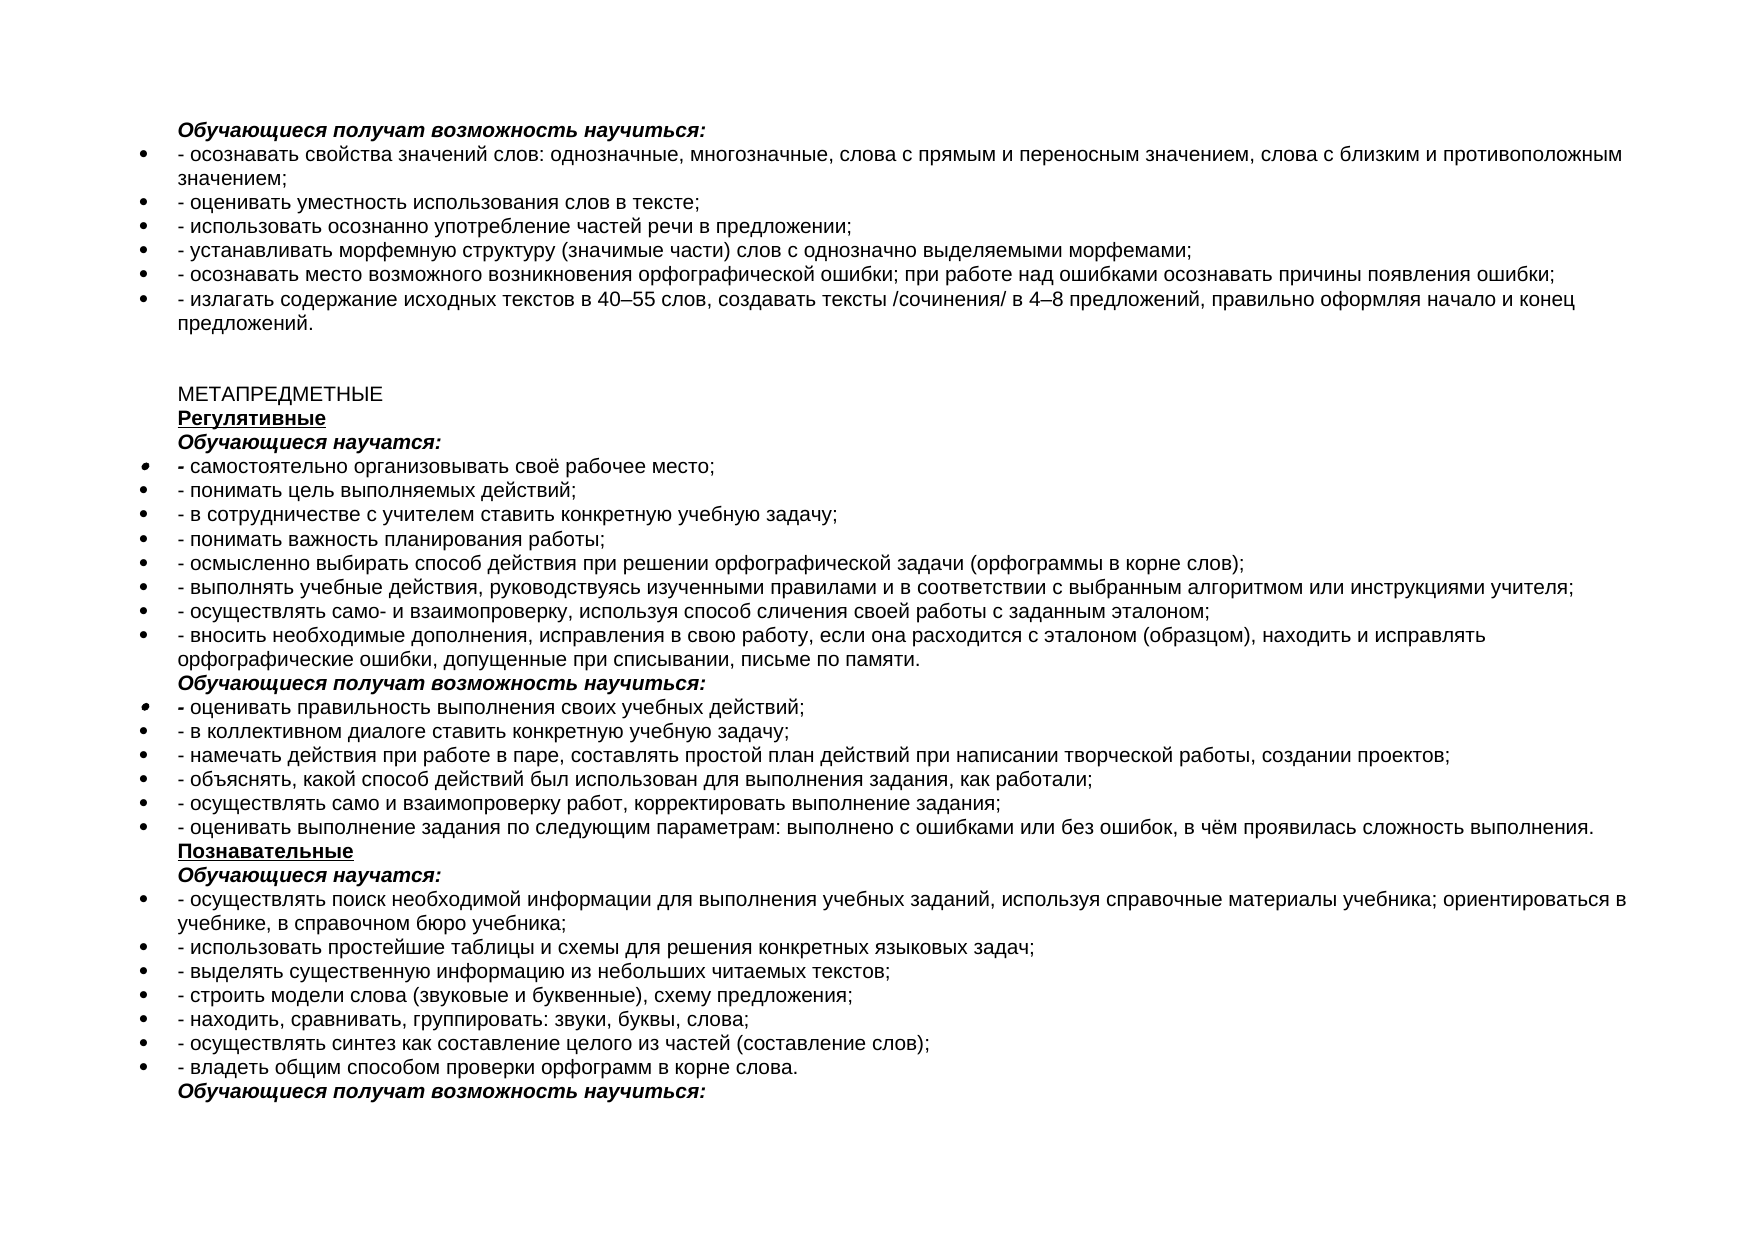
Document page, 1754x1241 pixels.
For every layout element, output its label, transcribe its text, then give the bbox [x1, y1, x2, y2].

text Обучающиеся получат возможность научиться: [177, 671, 1665, 694]
list - осуществлять само- и взаимопроверку, используя способ сличения своей работы с заданным эталоном; [140, 598, 1665, 623]
text Обучающиеся научатся: [177, 863, 1665, 887]
list - в сотрудничестве с учителем ставить конкретную учебную задачу; [140, 502, 1665, 526]
text МЕТАПРЕДМЕТНЫЕ [177, 382, 1665, 406]
list - выполнять учебные действия, руководствуясь изученными правилами и в соответствии с выбранным алгоритмом или инструкциями учителя; [140, 574, 1665, 598]
list - осознавать место возможного возникновения орфографической ошибки; при работе над ошибками осознавать причины появления ошибки; [140, 262, 1665, 286]
list - самостоятельно организовывать своё рабочее место; [140, 454, 1665, 478]
list - намечать действия при работе в паре, составлять простой план действий при написании творческой работы, создании проектов; [140, 743, 1665, 767]
list - объяснять, какой способ действий был использован для выполнения задания, как работали; [140, 767, 1665, 791]
list - вносить необходимые дополнения, исправления в свою работу, если она расходится с эталоном (образцом), находить и исправлять орфографические ошибки, допущенные при списывании, письме по памяти. [140, 623, 1665, 671]
list - использовать осознанно употребление частей речи в предложении; [140, 214, 1665, 238]
list - оценивать уместность использования слов в тексте; [140, 190, 1665, 214]
list - осуществлять поиск необходимой информации для выполнения учебных заданий, используя справочные материалы учебника; ориентироваться в учебнике, в справочном бюро учебника; [140, 887, 1665, 935]
list - устанавливать морфемную структуру (значимые части) слов с однозначно выделяемыми морфемами; [140, 238, 1665, 262]
text Познавательные [177, 839, 1665, 863]
list - понимать важность планирования работы; [140, 526, 1665, 550]
text Обучающиеся получат возможность научиться: [177, 118, 1665, 142]
text Обучающиеся получат возможность научиться: [177, 1079, 1665, 1103]
list - строить модели слова (звуковые и буквенные), схему предложения; [140, 983, 1665, 1007]
list - осмысленно выбирать способ действия при решении орфографической задачи (орфограммы в корне слов); [140, 550, 1665, 574]
list - оценивать правильность выполнения своих учебных действий; [140, 694, 1665, 719]
list - использовать простейшие таблицы и схемы для решения конкретных языковых задач; [140, 935, 1665, 959]
text Регулятивные [177, 406, 1665, 430]
list - оценивать выполнение задания по следующим параметрам: выполнено с ошибками или без ошибок, в чём проявилась сложность выполнения. [140, 815, 1665, 839]
list - владеть общим способом проверки орфограмм в корне слова. [140, 1055, 1665, 1079]
list - в коллективном диалоге ставить конкретную учебную задачу; [140, 719, 1665, 743]
list - осуществлять само и взаимопроверку работ, корректировать выполнение задания; [140, 791, 1665, 815]
text Обучающиеся научатся: [177, 430, 1665, 454]
list - осознавать свойства значений слов: однозначные, многозначные, слова с прямым и переносным значением, слова с близким и противоположным значением; [140, 142, 1665, 190]
list - понимать цель выполняемых действий; [140, 478, 1665, 502]
list - излагать содержание исходных текстов в 40–55 слов, создавать тексты /сочинения/ в 4–8 предложений, правильно оформляя начало и конец предложений. [140, 286, 1665, 334]
list - выделять существенную информацию из небольших читаемых текстов; [140, 959, 1665, 983]
list - осуществлять синтез как составление целого из частей (составление слов); [140, 1031, 1665, 1055]
list - находить, сравнивать, группировать: звуки, буквы, слова; [140, 1007, 1665, 1031]
